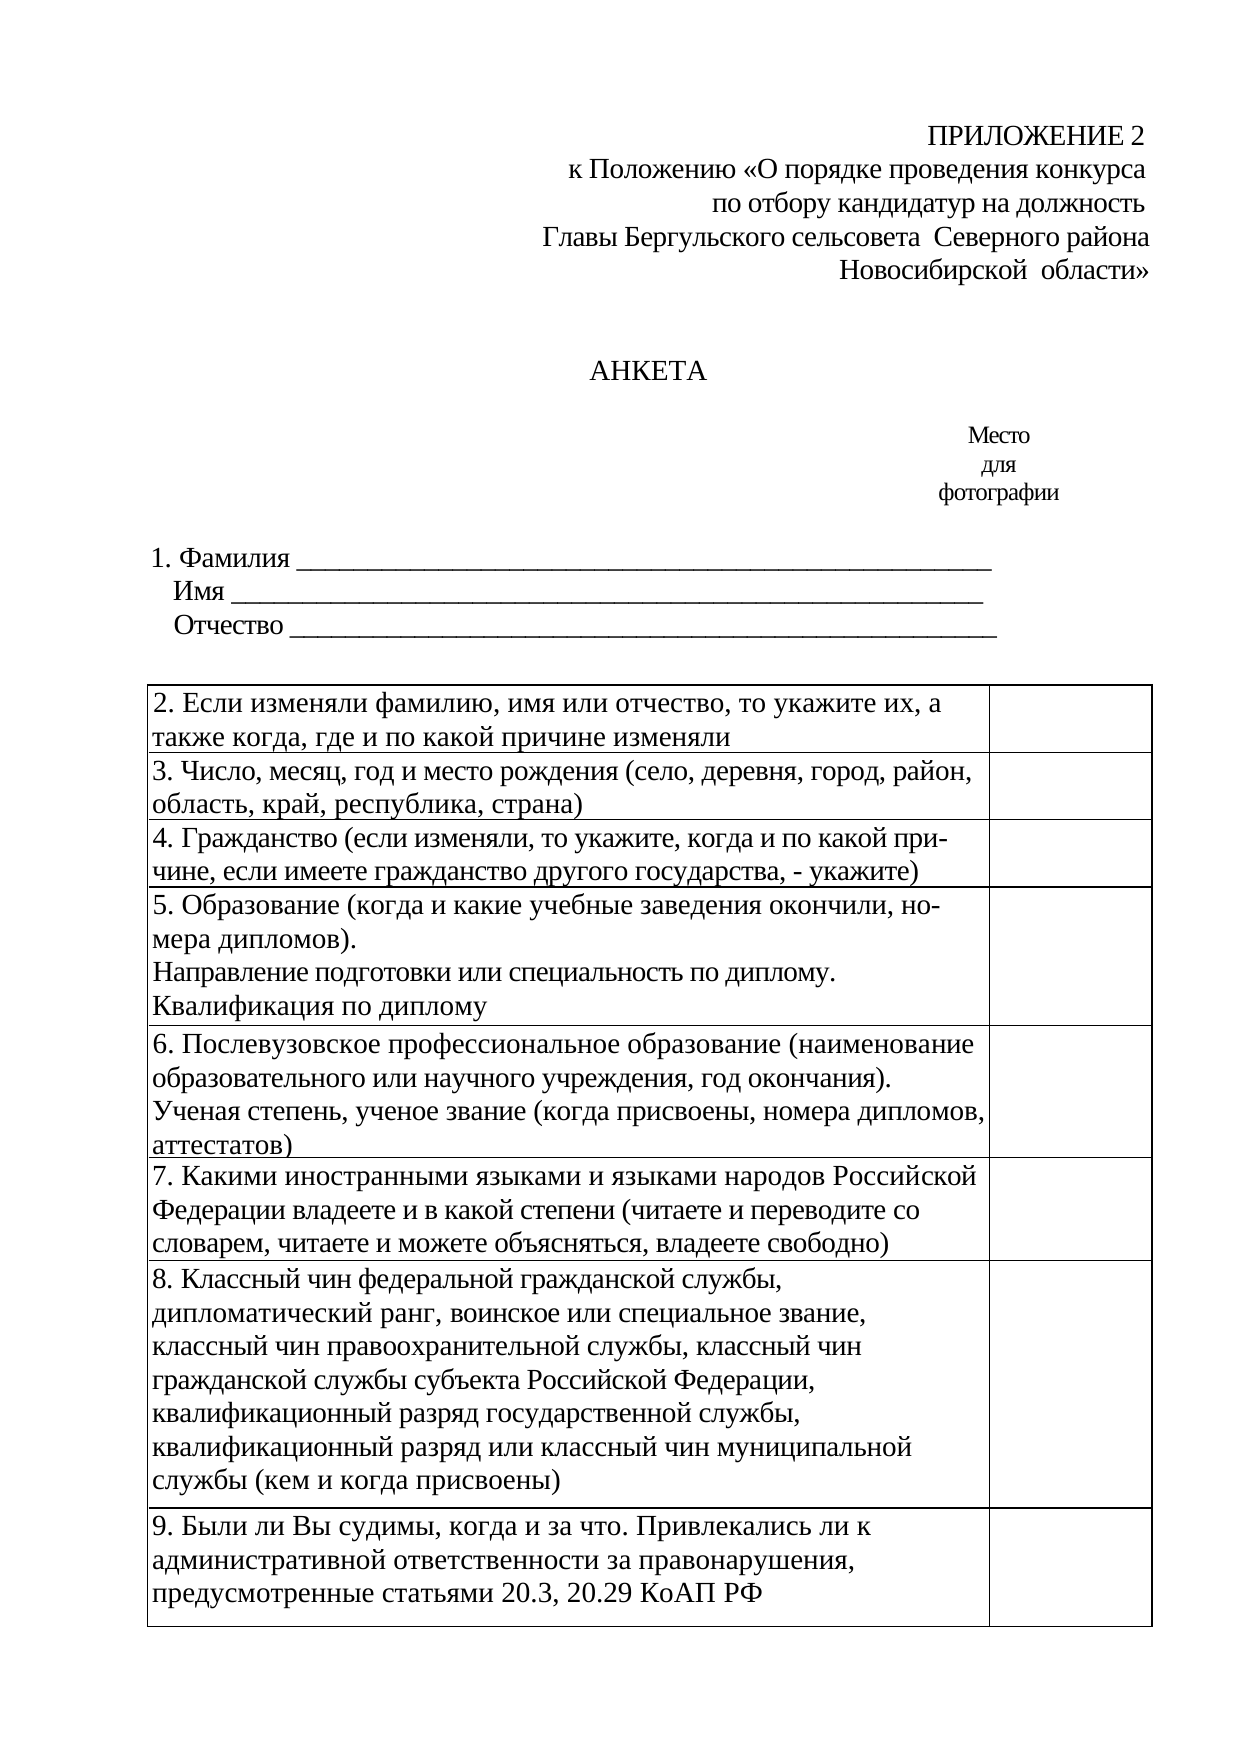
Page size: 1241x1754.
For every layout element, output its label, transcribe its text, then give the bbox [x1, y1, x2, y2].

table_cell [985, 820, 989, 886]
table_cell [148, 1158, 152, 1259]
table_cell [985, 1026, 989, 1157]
text ПРИЛОЖЕНИЕ 2 [148, 118, 1146, 152]
text Место [848, 420, 1152, 449]
table_cell [990, 820, 1151, 886]
table_cell [990, 888, 1151, 1025]
table_cell 8. Классный чин федеральной гражданской службы, дипломатический ранг, воинское или специальное звание, классный чин правоохранительной службы, классный чин гражданской службы субъекта Российской Федерации, квалификационный разряд государственной службы, квалификационный разряд или классный чин муниципальной службы (кем и когда присвоены) [148, 1261, 989, 1507]
text к Положению «О порядке проведения конкурса [148, 152, 1146, 185]
table_cell [990, 1026, 1151, 1157]
text Имя _____________________________________________________ [173, 573, 1152, 607]
text 1. Фамилия _________________________________________________ [150, 540, 1152, 573]
text по отбору кандидатур на должность [148, 185, 1146, 219]
table_cell [990, 1509, 1151, 1626]
text АНКЕТА [400, 353, 897, 386]
text Главы Бергульского сельсовета Северного района [148, 219, 1150, 252]
table_cell 5. Образование (когда и какие учебные заведения окончили, номера дипломов). Направление подготовки или специальность по диплому. Квалификация по диплому [148, 887, 989, 1025]
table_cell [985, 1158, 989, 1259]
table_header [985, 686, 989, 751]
table_cell [990, 753, 1151, 818]
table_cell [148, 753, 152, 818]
text для [847, 449, 1152, 477]
text фотографии [847, 477, 1152, 506]
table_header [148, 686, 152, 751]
text Отчество ___________________________________________________ [173, 607, 1152, 640]
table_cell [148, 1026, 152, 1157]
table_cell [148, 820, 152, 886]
table_header [990, 686, 1151, 751]
table_cell [990, 1261, 1151, 1507]
text Новосибирской области» [148, 252, 1150, 286]
table_cell 9. Были ли Вы судимы, когда и за что. Привлекались ли к административной ответственности за правонарушения, предусмотренные статьями 20.3, 20.29 КоАП РФ [148, 1508, 989, 1626]
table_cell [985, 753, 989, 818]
table_cell [990, 1158, 1151, 1259]
